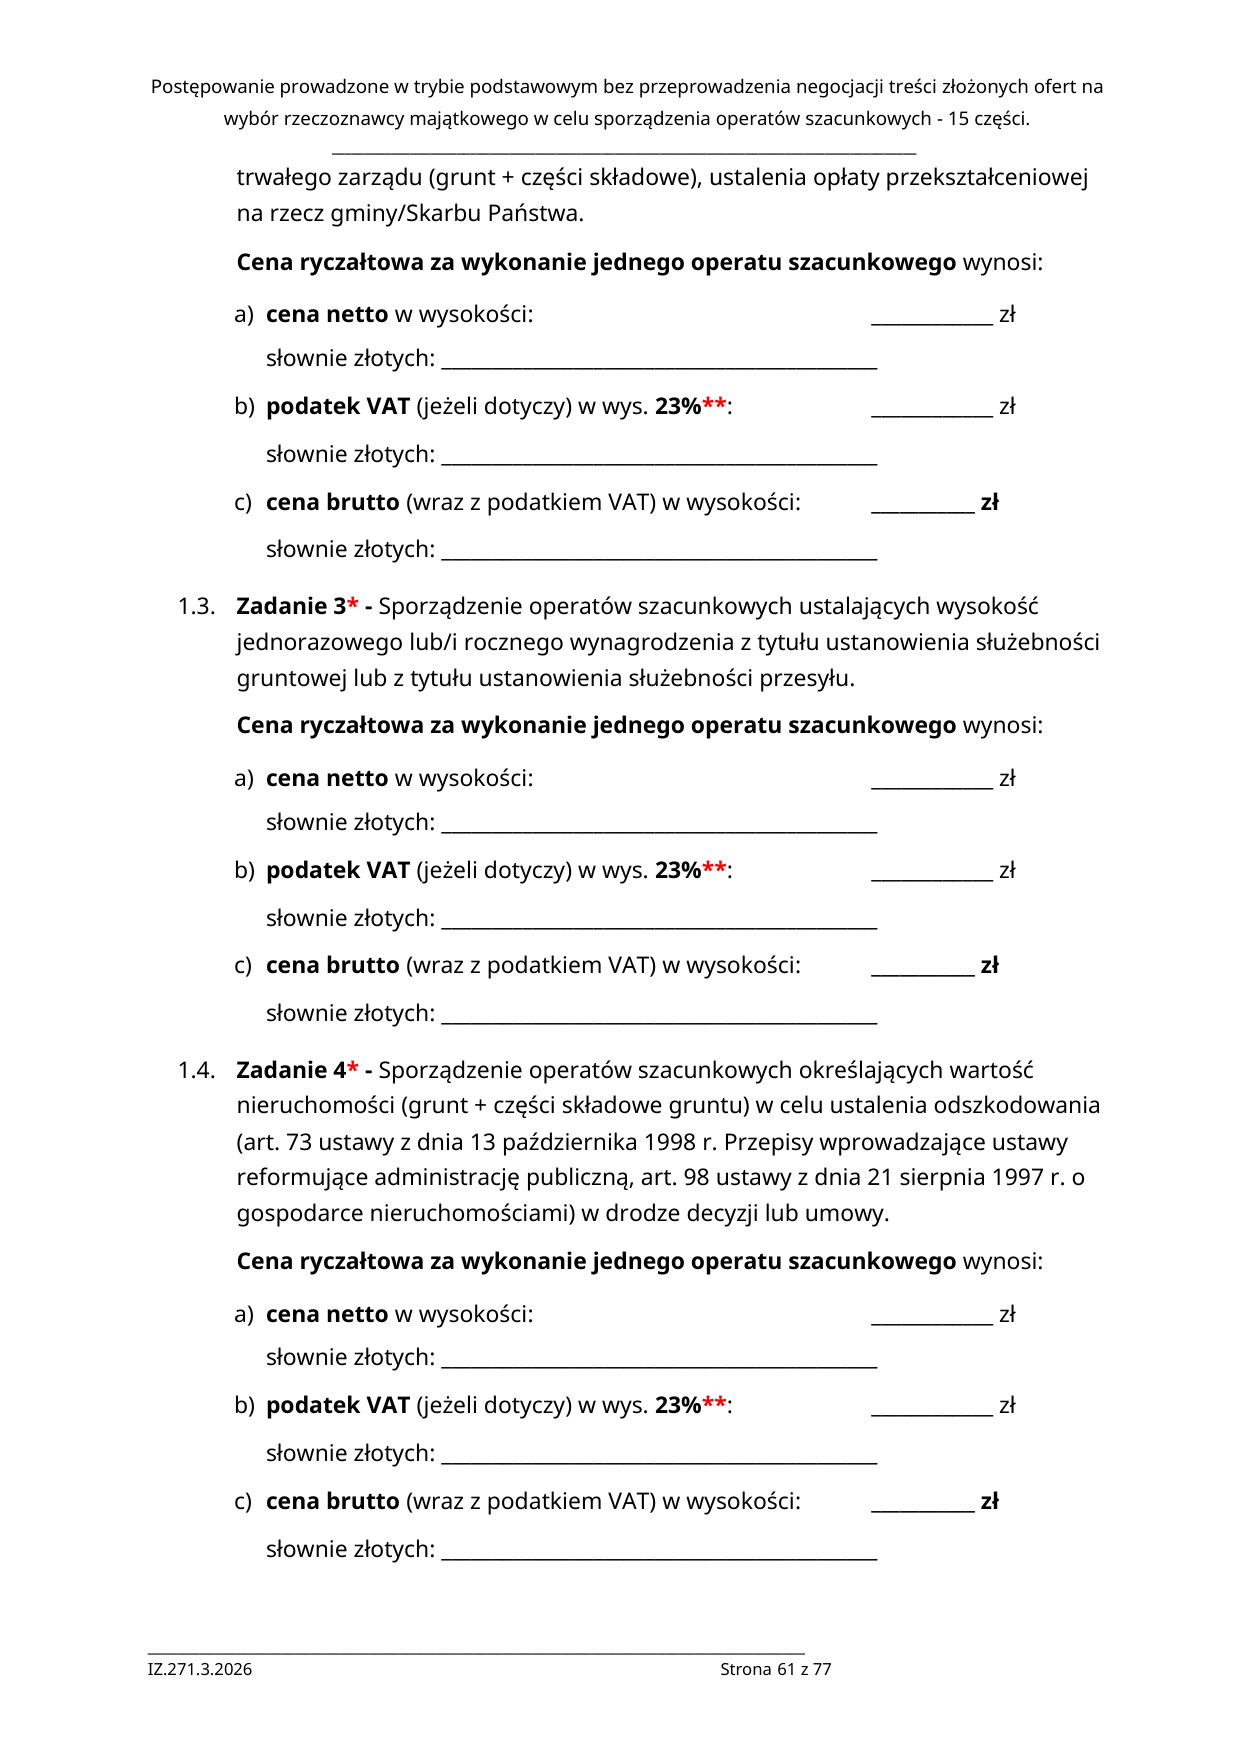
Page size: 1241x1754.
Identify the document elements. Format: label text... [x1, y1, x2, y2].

text a) cena netto w wysokości: ____________ zł [234, 298, 1106, 329]
text słownie złotych: ___________________________________________ [266, 1533, 1106, 1564]
text b) podatek VAT (jeżeli dotyczy) w wys. 23%**: ____________ zł [234, 1389, 1106, 1421]
text słownie złotych: ___________________________________________ [266, 1437, 1106, 1468]
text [177, 161, 1106, 228]
text słownie złotych: ___________________________________________ [266, 901, 1106, 933]
text a) cena netto w wysokości: ____________ zł [234, 762, 1106, 793]
text słownie złotych: ___________________________________________ [266, 438, 1106, 469]
text c) cena brutto (wraz z podatkiem VAT) w wysokości: ___________ zł [234, 949, 1106, 981]
text słownie złotych: ___________________________________________ [266, 342, 1106, 373]
text słownie złotych: ___________________________________________ [266, 1341, 1106, 1373]
text c) cena brutto (wraz z podatkiem VAT) w wysokości: ___________ zł [234, 486, 1106, 517]
text słownie złotych: ___________________________________________ [266, 533, 1106, 565]
text Cena ryczałtowa za wykonanie jednego operatu szacunkowego wynosi: [236, 245, 1106, 277]
text Cena ryczałtowa za wykonanie jednego operatu szacunkowego wynosi: [236, 709, 1106, 741]
text słownie złotych: ___________________________________________ [266, 997, 1106, 1028]
text 1.3. Zadanie 3* - Sporządzenie operatów szacunkowych ustalających wysokość jednorazowego lub/i rocznego wynagrodzenia z tytułu ustanowienia służebności gruntowej lub z tytułu ustanowienia służebności przesyłu. [177, 590, 1106, 693]
text Cena ryczałtowa za wykonanie jednego operatu szacunkowego wynosi: [236, 1245, 1106, 1276]
text b) podatek VAT (jeżeli dotyczy) w wys. 23%**: ____________ zł [234, 853, 1106, 885]
text c) cena brutto (wraz z podatkiem VAT) w wysokości: ___________ zł [234, 1485, 1106, 1516]
text słownie złotych: ___________________________________________ [266, 806, 1106, 837]
text b) podatek VAT (jeżeli dotyczy) w wys. 23%**: ____________ zł [234, 390, 1106, 421]
text 1.4. Zadanie 4* - Sporządzenie operatów szacunkowych określających wartość nieruchomości (grunt + części składowe gruntu) w celu ustalenia odszkodowania (art. 73 ustawy z dnia 13 października 1998 r. Przepisy wprowadzające ustawy reformujące administrację publiczną, art. 98 ustawy z dnia 21 sierpnia 1997 r. o gospodarce nieruchomościami) w drodze decyzji lub umowy. [177, 1053, 1106, 1228]
text a) cena netto w wysokości: ____________ zł [234, 1298, 1106, 1329]
